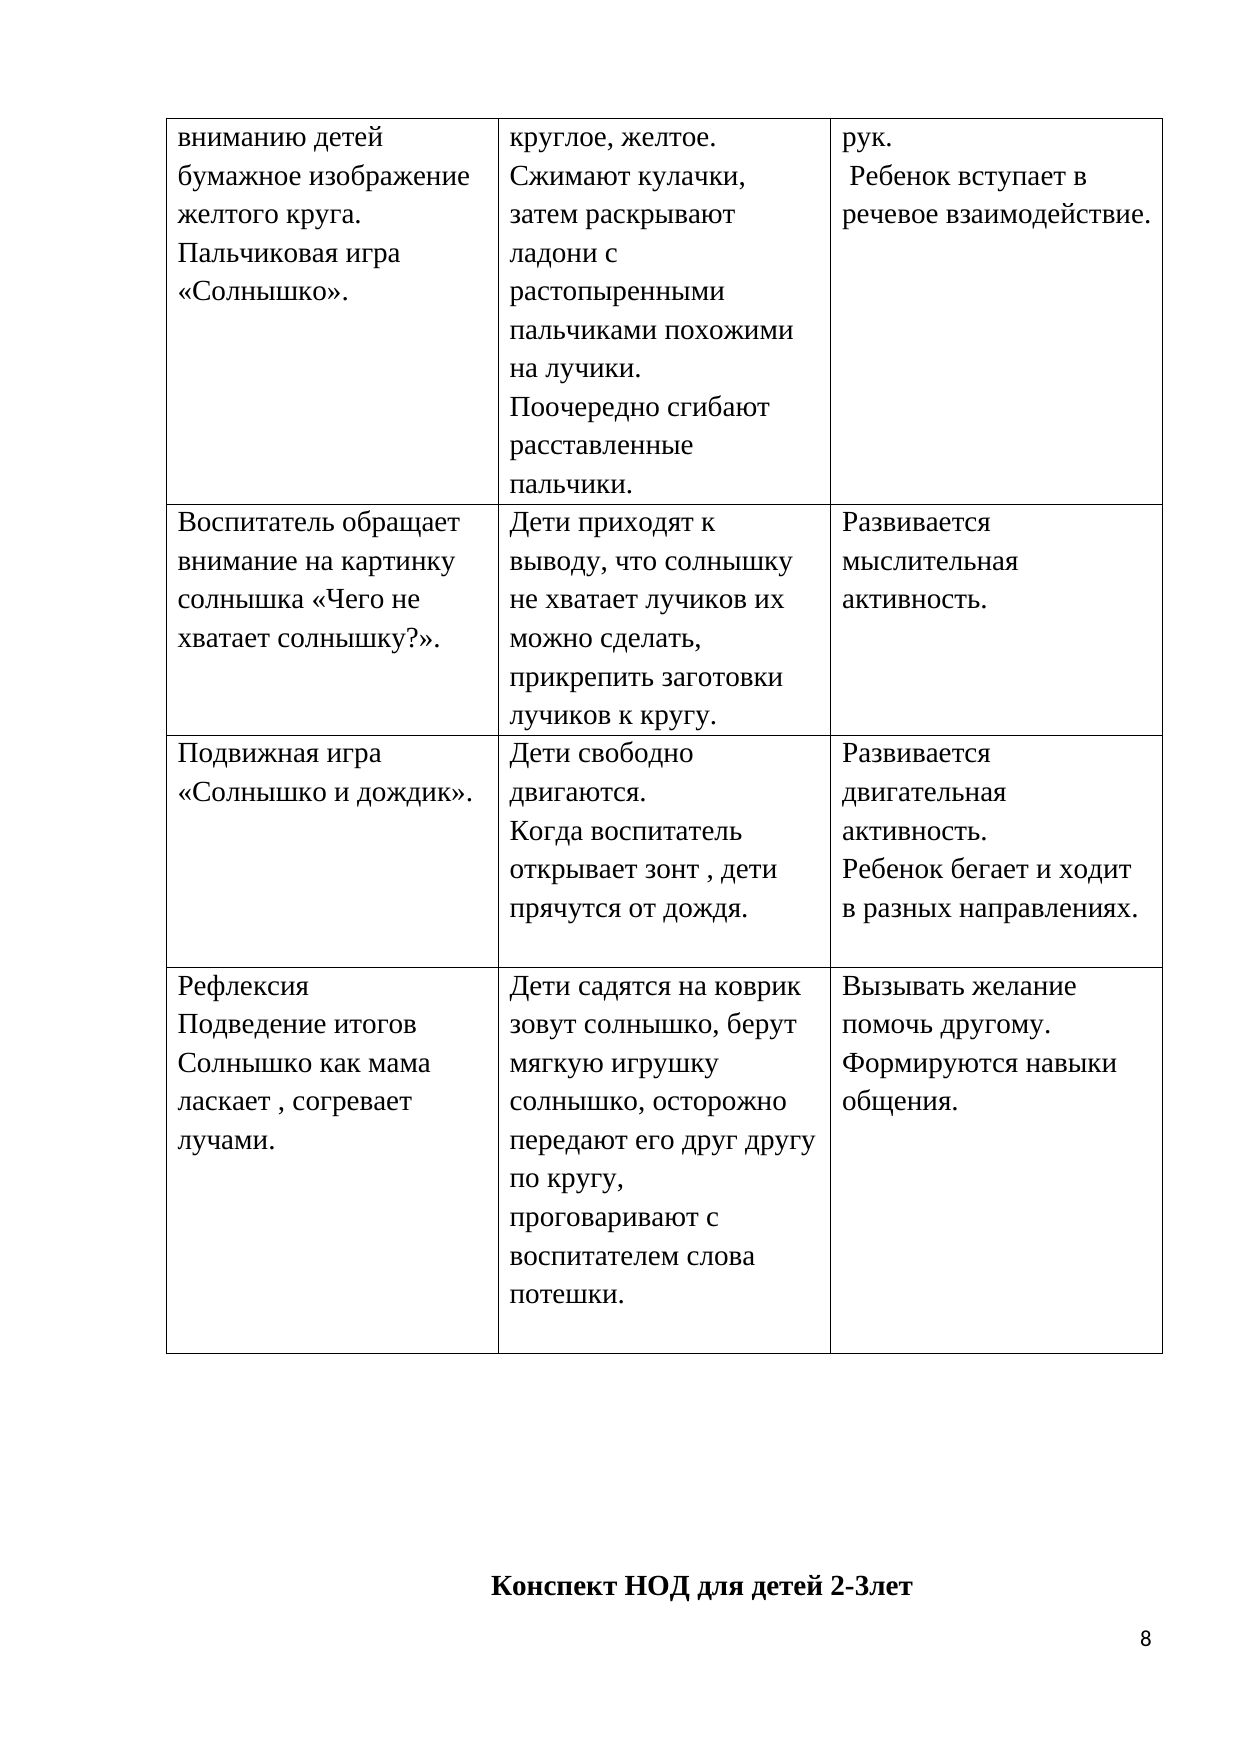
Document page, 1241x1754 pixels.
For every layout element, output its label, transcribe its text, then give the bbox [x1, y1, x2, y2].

table_cell Рефлексия Подведение итогов Солнышко как мама ласкает , согревает лучами. [167, 968, 498, 1353]
table_cell Дети свободно двигаются. Когда воспитатель открывает зонт , дети прячутся от дождя. [499, 736, 830, 967]
table_cell Дети садятся на коврик зовут солнышко, берут мягкую игрушку солнышко, осторожно передают его друг другу по кругу, проговаривают с воспитателем слова потешки. [499, 968, 830, 1353]
table_cell Подвижная игра «Солнышко и дождик». [167, 736, 498, 967]
table_cell Вызывать желание помочь другому. Формируются навыки общения. [831, 968, 1162, 1353]
list Конспект НОД для детей 2-3лет [252, 1568, 1152, 1601]
table_cell Развивается мыслительная активность. [831, 505, 1162, 734]
table_cell Дети приходят к выводу, что солнышку не хватает лучиков их можно сделать, прикрепить заготовки лучиков к кругу. [499, 505, 830, 734]
table_cell Воспитатель обращает внимание на картинку солнышка «Чего не хватает солнышку?». [167, 505, 498, 734]
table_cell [831, 119, 1162, 503]
table_cell Развивается двигательная активность. Ребенок бегает и ходит в разных направлениях. [831, 736, 1162, 967]
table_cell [499, 119, 830, 503]
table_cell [167, 119, 498, 503]
